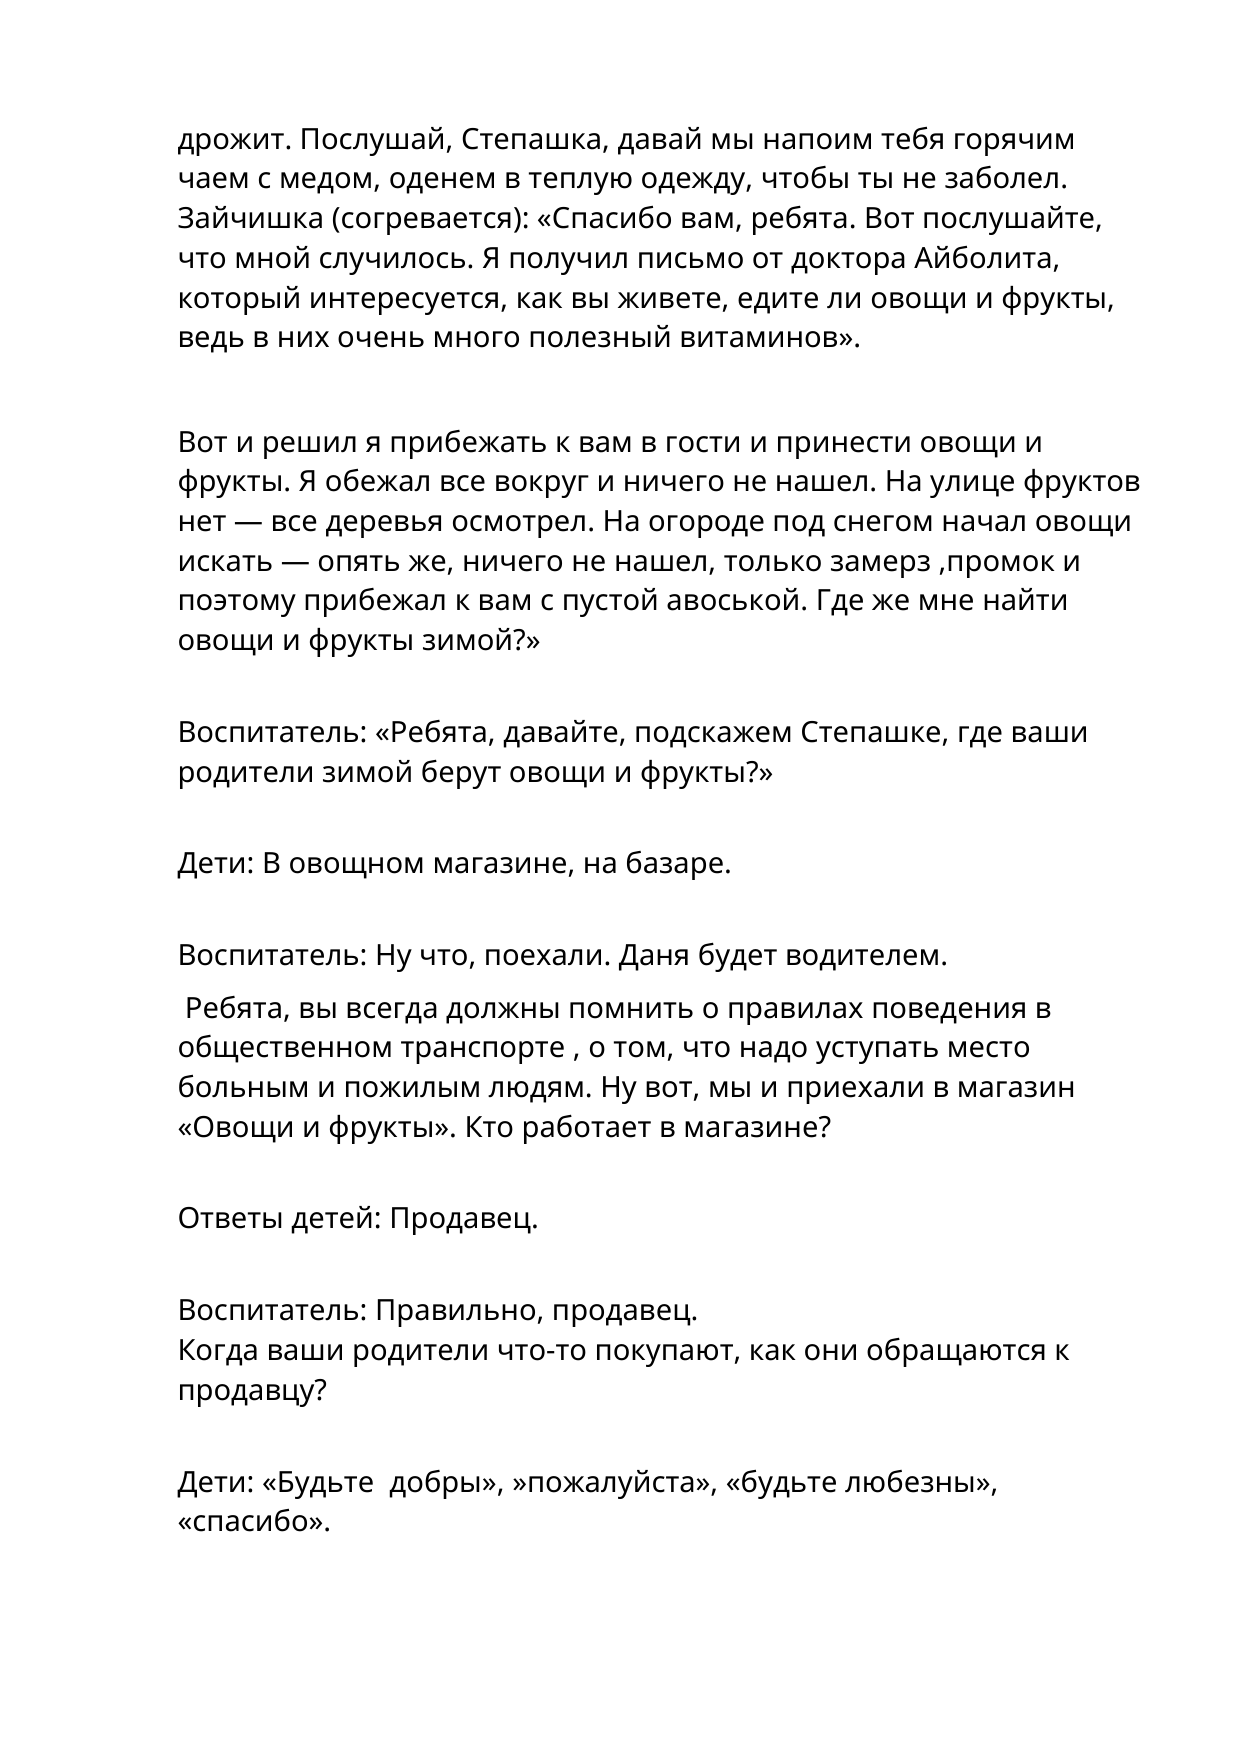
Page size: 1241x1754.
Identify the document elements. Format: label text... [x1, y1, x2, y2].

text Дети: «Будьте добры», »пожалуйста», «будьте любезны», «спасибо». [177, 1421, 1152, 1540]
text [177, 118, 1152, 356]
text Ребята, вы всегда должны помнить о правилах поведения в общественном транспорте , о том, что надо уступать место больным и пожилым людям. Ну вот, мы и приехали в магазин «Овощи и фрукты». Кто работает в магазине? [177, 987, 1152, 1146]
text Воспитатель: Правильно, продавец. Когда ваши родители что-то покупают, как они обращаются к продавцу? [177, 1250, 1152, 1409]
text Воспитатель: «Ребята, давайте, подскажем Степашке, где ваши родители зимой берут овощи и фрукты?» [177, 672, 1152, 791]
text Вот и решил я прибежать к вам в гости и принести овощи и фрукты. Я обежал все вокруг и ничего не нашел. На улице фруктов нет — все деревья осмотрел. На огороде под снегом начал овощи искать — опять же, ничего не нашел, только замерз ,промок и поэтому прибежал к вам с пустой авоськой. Где же мне найти овощи и фрукты зимой?» [177, 421, 1152, 659]
text Дети: В овощном магазине, на базаре. [177, 803, 1152, 882]
text Воспитатель: Ну что, поехали. Даня будет водителем. [177, 895, 1152, 974]
text Ответы детей: Продавец. [177, 1158, 1152, 1237]
